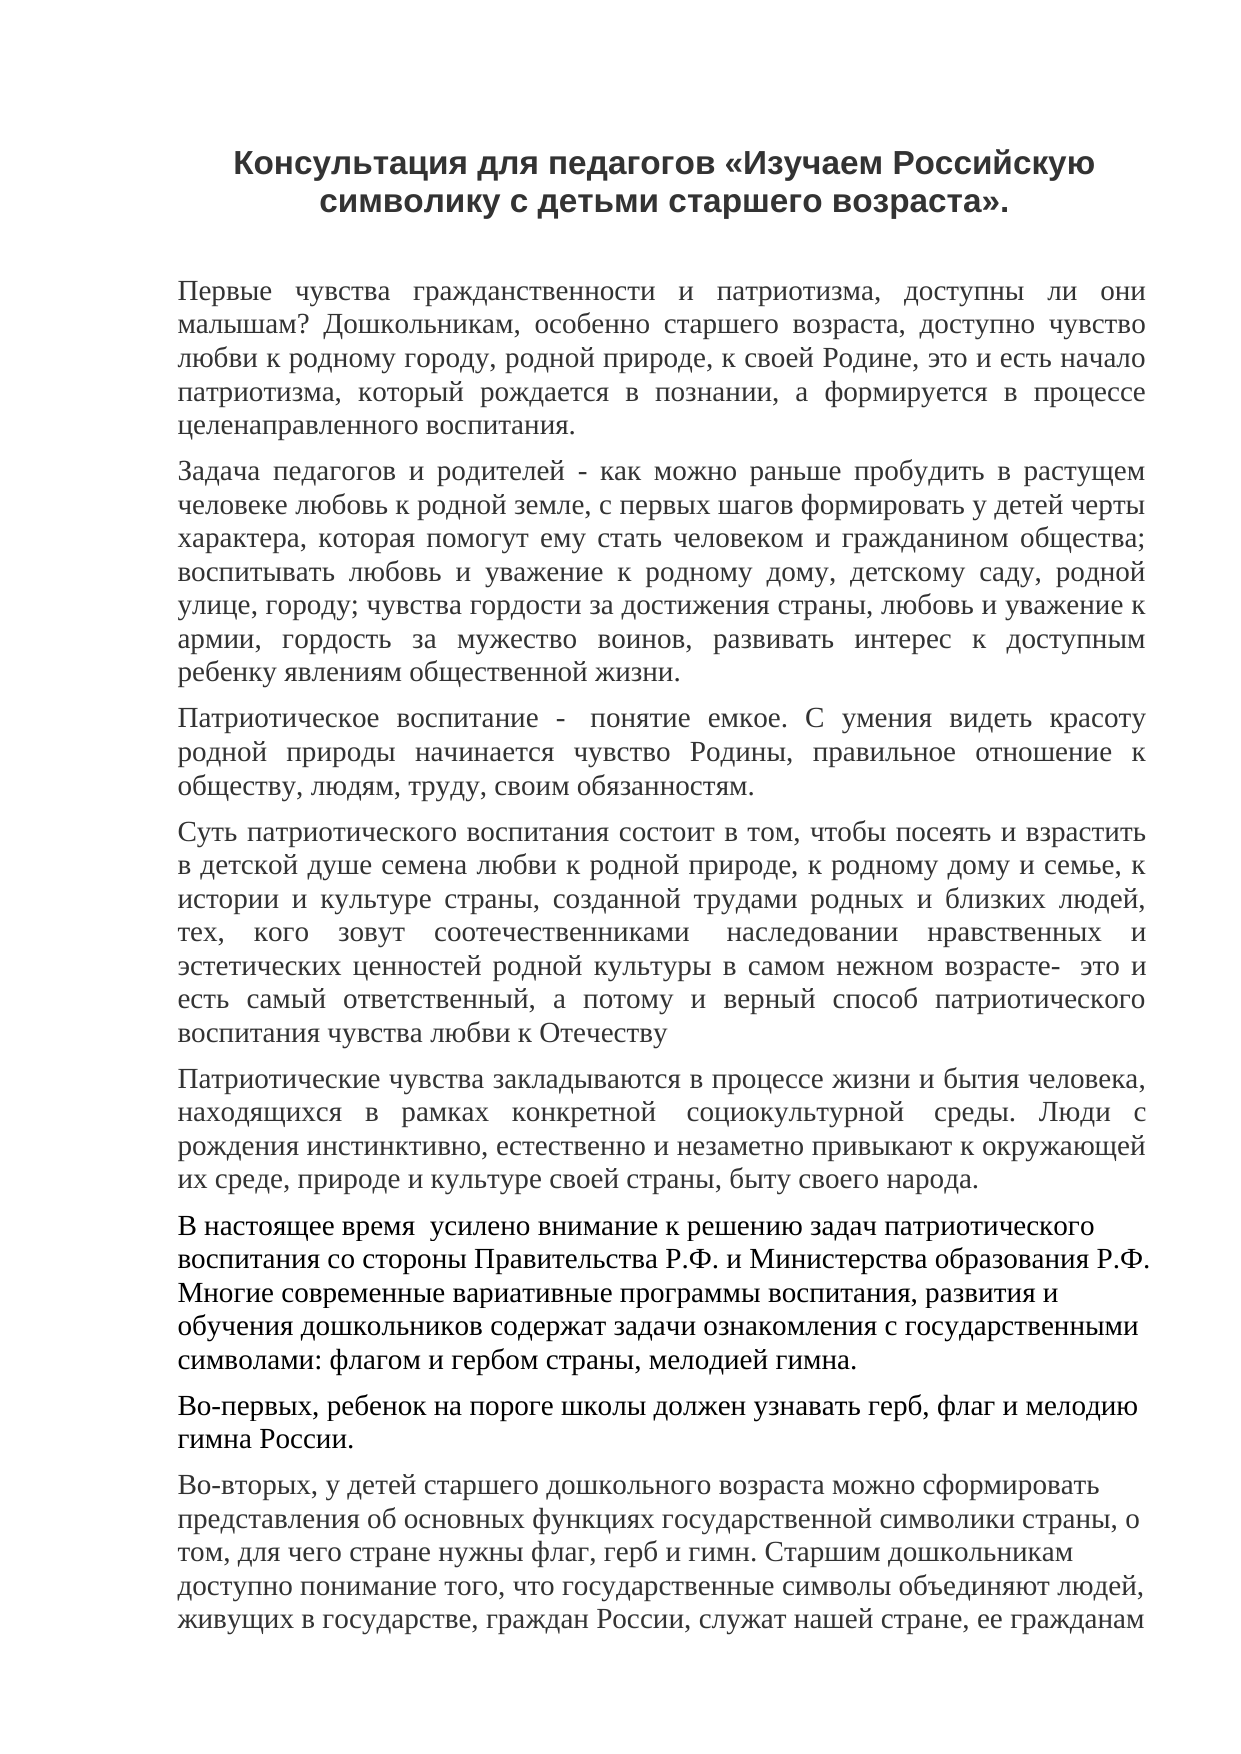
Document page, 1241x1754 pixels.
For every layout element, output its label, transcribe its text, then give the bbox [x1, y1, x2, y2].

text Во-первых, ребенок на пороге школы должен узнавать герб, флаг и мелодию гимна России. [354, 1388, 1152, 1455]
text Консультация для педагогов «Изучаем Российскую символику с детьми старшего возраста». [177, 143, 1152, 220]
text Суть патриотического воспитания состоит в том, чтобы посеять и взрастить в детской душе семена любви к родной природе, к родному дому и семье, к истории и культуре страны, созданной трудами родных и близких людей, тех, кого зовут соотечественниками наследовании нравственных и эстетических ценностей родной культуры в самом нежном возрасте- это и есть самый ответственный, а потому и верный способ патриотического воспитания чувства любви к Отечеству [177, 814, 1147, 1048]
text Задача педагогов и родителей - как можно раньше пробудить в растущем человеке любовь к родной земле, с первых шагов формировать у детей черты характера, которая помогут ему стать человеком и гражданином общества; воспитывать любовь и уважение к родному дому, детскому саду, родной улице, городу; чувства гордости за достижения страны, любовь и уважение к армии, гордость за мужество воинов, развивать интерес к доступным ребенку явлениям общественной жизни. [177, 453, 1147, 688]
text Патриотические чувства закладываются в процессе жизни и бытия человека, находящихся в рамках конкретной социокультурной среды. Люди с рождения инстинктивно, естественно и незаметно привыкают к окружающей их среде, природе и культуре своей страны, быту своего народа. [177, 1061, 1147, 1195]
text Патриотическое воспитание - понятие емкое. С умения видеть красоту родной природы начинается чувство Родины, правильное отношение к обществу, людям, труду, своим обязанностям. [177, 701, 1147, 801]
text В настоящее время усилено внимание к решению задач патриотического воспитания со стороны Правительства Р.Ф. и Министерства образования Р.Ф. Многие современные вариативные программы воспитания, развития и обучения дошкольников содержат задачи ознакомления с государственными символами: флагом и гербом страны, мелодией гимна. [857, 1208, 1152, 1375]
text Первые чувства гражданственности и патриотизма, доступны ли они малышам? Дошкольникам, особенно старшего возраста, доступно чувство любви к родному городу, родной природе, к своей Родине, это и есть начало патриотизма, который рождается в познании, а формируется в процессе целенаправленного воспитания. [177, 273, 1147, 441]
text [177, 1467, 1152, 1635]
